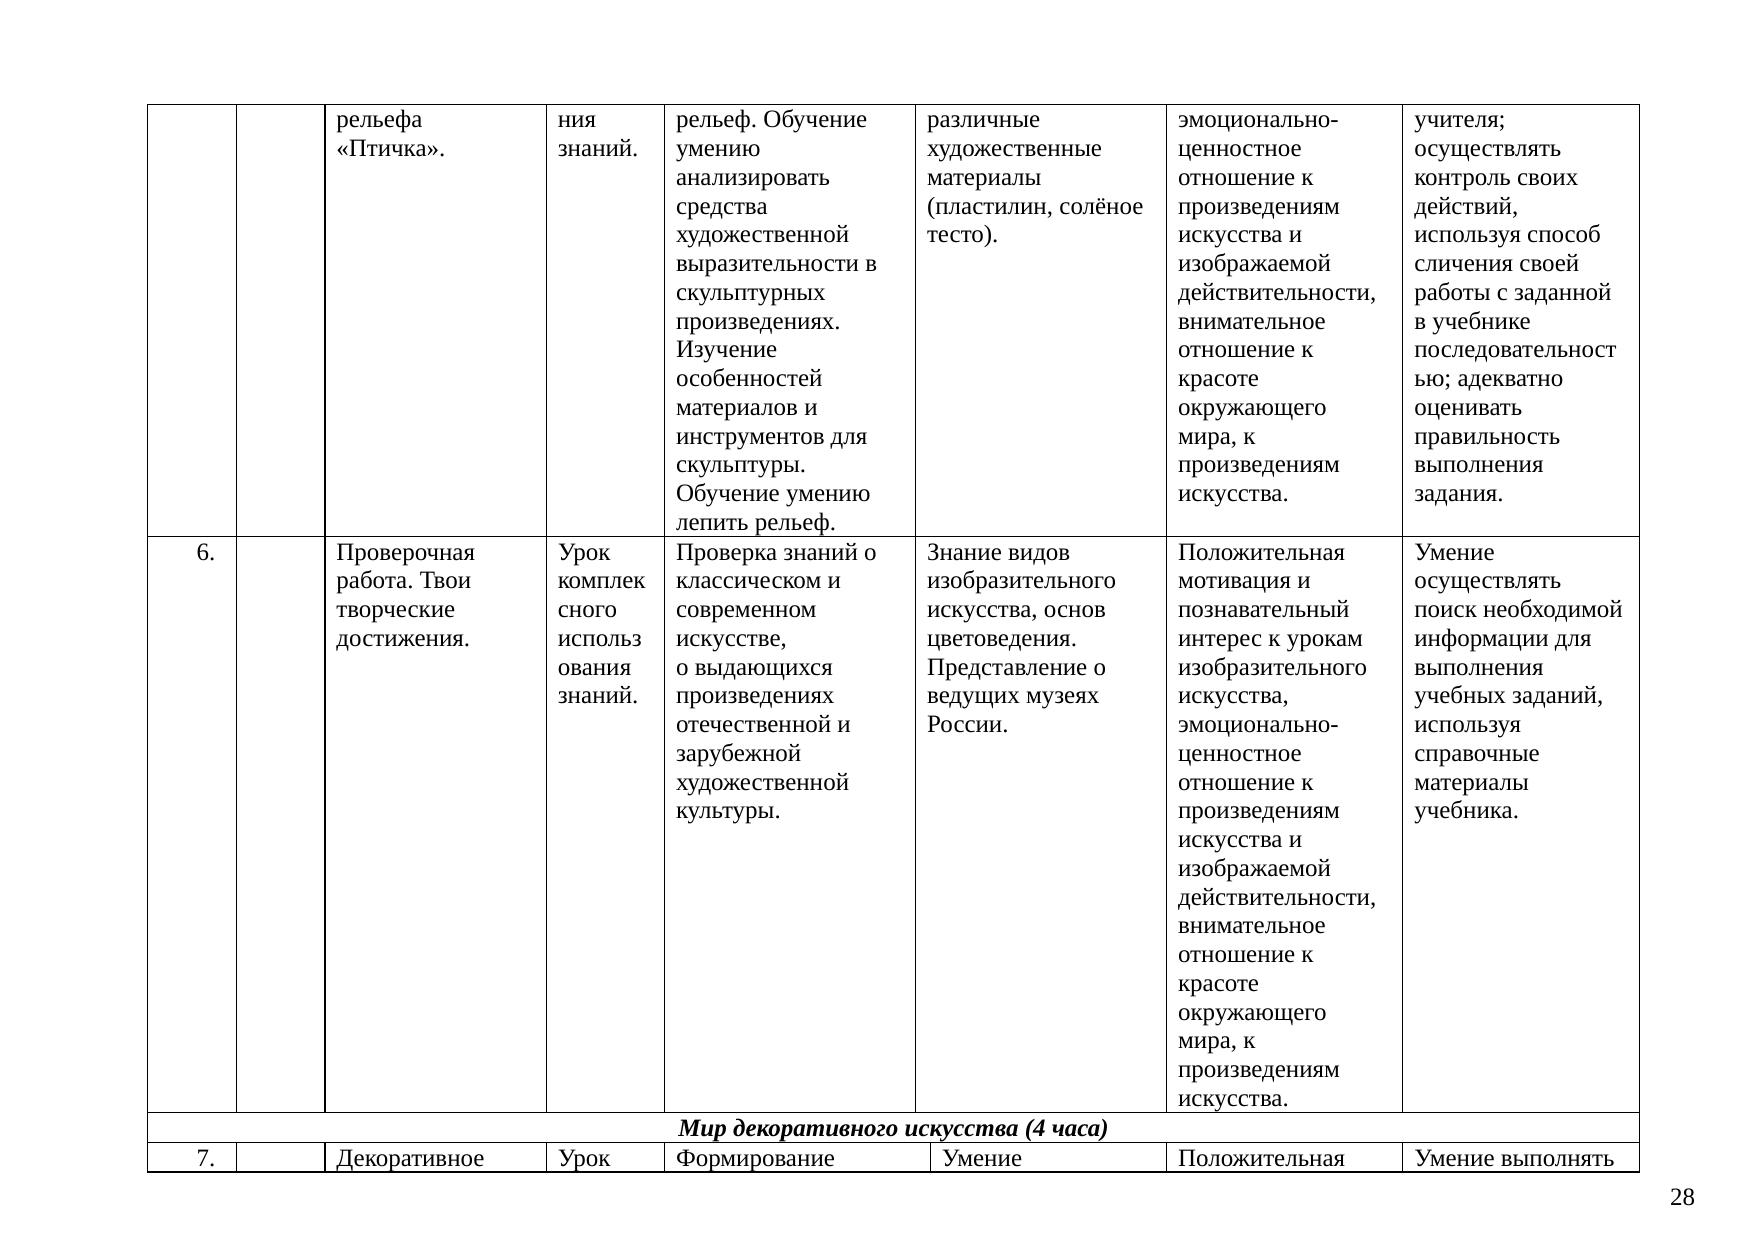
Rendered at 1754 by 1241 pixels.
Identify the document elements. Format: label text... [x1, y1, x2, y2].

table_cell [547, 1143, 664, 1171]
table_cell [931, 1143, 1166, 1171]
table_cell [148, 1143, 236, 1171]
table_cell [547, 105, 664, 536]
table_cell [1403, 105, 1639, 536]
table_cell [916, 105, 1166, 536]
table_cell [1167, 1143, 1402, 1171]
table_cell [148, 537, 236, 1112]
table_cell Мир декоративного искусства (4 часа) [148, 1113, 1639, 1142]
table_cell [326, 105, 546, 536]
table_cell Проверочная работа. Твои творческие достижения. [326, 537, 546, 1112]
table_cell Знание видов изобразительного искусства, основ цветоведения. Представление о ведущих музеях России. [916, 537, 1166, 1112]
table_cell Урок комплексного использования знаний. [547, 537, 664, 1112]
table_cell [665, 105, 915, 536]
table_cell Умение осуществлять поиск необходимой информации для выполнения учебных заданий, используя справочные материалы учебника. [1403, 537, 1639, 1112]
table_cell [237, 1143, 324, 1171]
table_cell [237, 105, 324, 536]
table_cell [1403, 1143, 1639, 1171]
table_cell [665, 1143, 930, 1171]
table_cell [1167, 105, 1402, 536]
table_cell [148, 105, 236, 536]
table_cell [1167, 537, 1402, 1112]
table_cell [326, 1143, 546, 1171]
table_cell Проверка знаний о классическом и современном искусстве, о выдающихся произведениях отечественной и зарубежной художественной культуры. [665, 537, 915, 1112]
table_cell [237, 537, 324, 1112]
